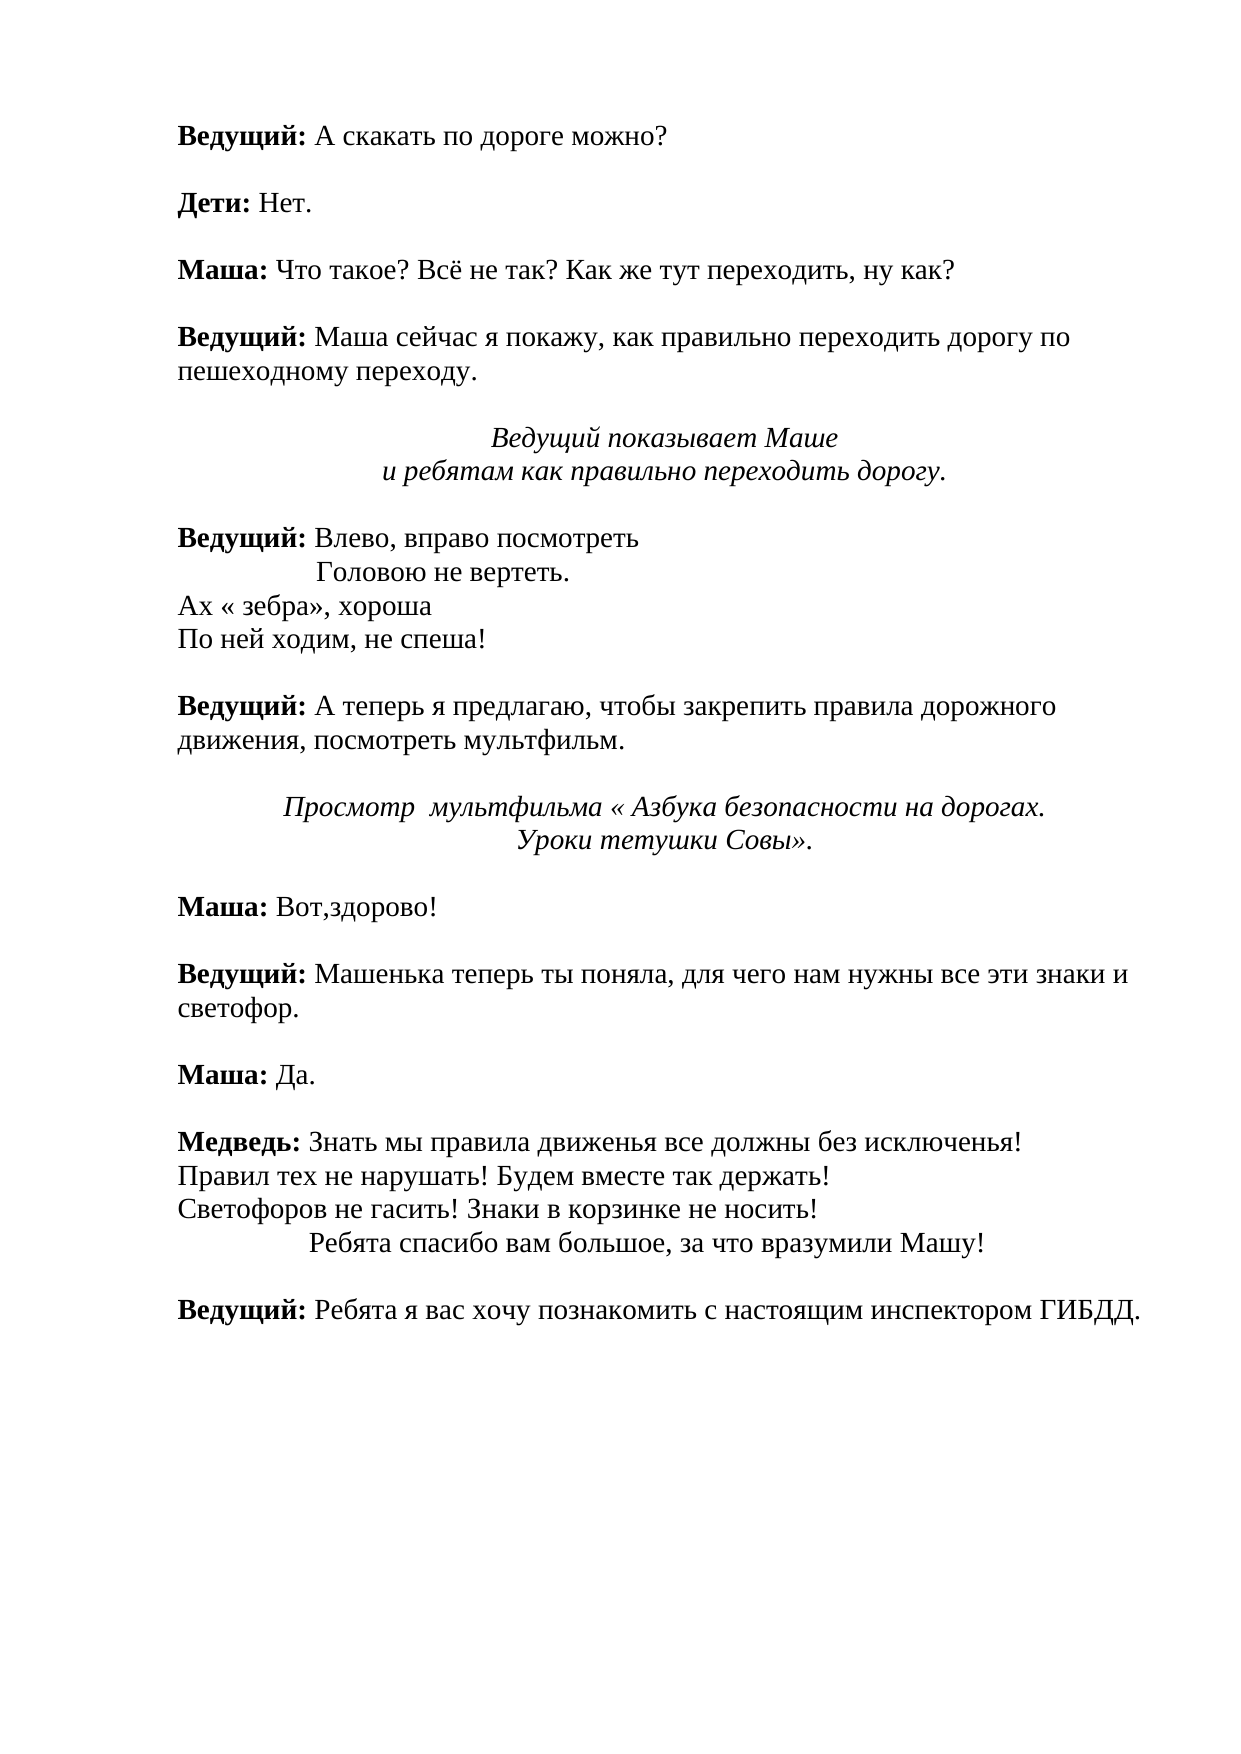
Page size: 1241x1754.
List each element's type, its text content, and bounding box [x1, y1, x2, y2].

text Ведущий: Ребята я вас хочу познакомить с настоящим инспектором ГИБДД. [177, 1292, 1152, 1326]
text Правил тех не нарушать! Будем вместе так держать! [177, 1158, 1152, 1191]
text Ведущий показывает Маше [177, 420, 1152, 453]
text светофор. [177, 990, 1152, 1024]
text Ребята спасибо вам большое, за что вразумили Машу! [177, 1225, 1152, 1258]
text Просмотр мультфильма « Азбука безопасности на дорогах. [177, 789, 1152, 822]
text Медведь: Знать мы правила движенья все должны без исключенья! [177, 1124, 1152, 1158]
text Головою не вертеть. [177, 554, 1152, 588]
text пешеходному переходу. [177, 353, 1152, 386]
text Светофоров не гасить! Знаки в корзинке не носить! [177, 1191, 1152, 1225]
text Ах « зебра», хороша [177, 588, 1152, 621]
text Ведущий: Влево, вправо посмотреть [177, 521, 1152, 554]
text Маша: Что такое? Всё не так? Как же тут переходить, ну как? [177, 252, 1152, 286]
text По ней ходим, не спеша! [177, 621, 1152, 655]
text Маша: Вот,здорово! [177, 889, 1152, 923]
text Ведущий: Маша сейчас я покажу, как правильно переходить дорогу по [177, 319, 1152, 353]
text Уроки тетушки Совы». [177, 822, 1152, 856]
text движения, посмотреть мультфильм. [177, 722, 1152, 755]
text Маша: Да. [177, 1057, 1152, 1091]
text Дети: Нет. [177, 185, 1152, 219]
text Ведущий: А скакать по дороге можно? [177, 118, 1152, 152]
text Ведущий: Машенька теперь ты поняла, для чего нам нужны все эти знаки и [177, 957, 1152, 990]
text и ребятам как правильно переходить дорогу. [177, 453, 1152, 487]
text Ведущий: А теперь я предлагаю, чтобы закрепить правила дорожного [177, 688, 1152, 722]
